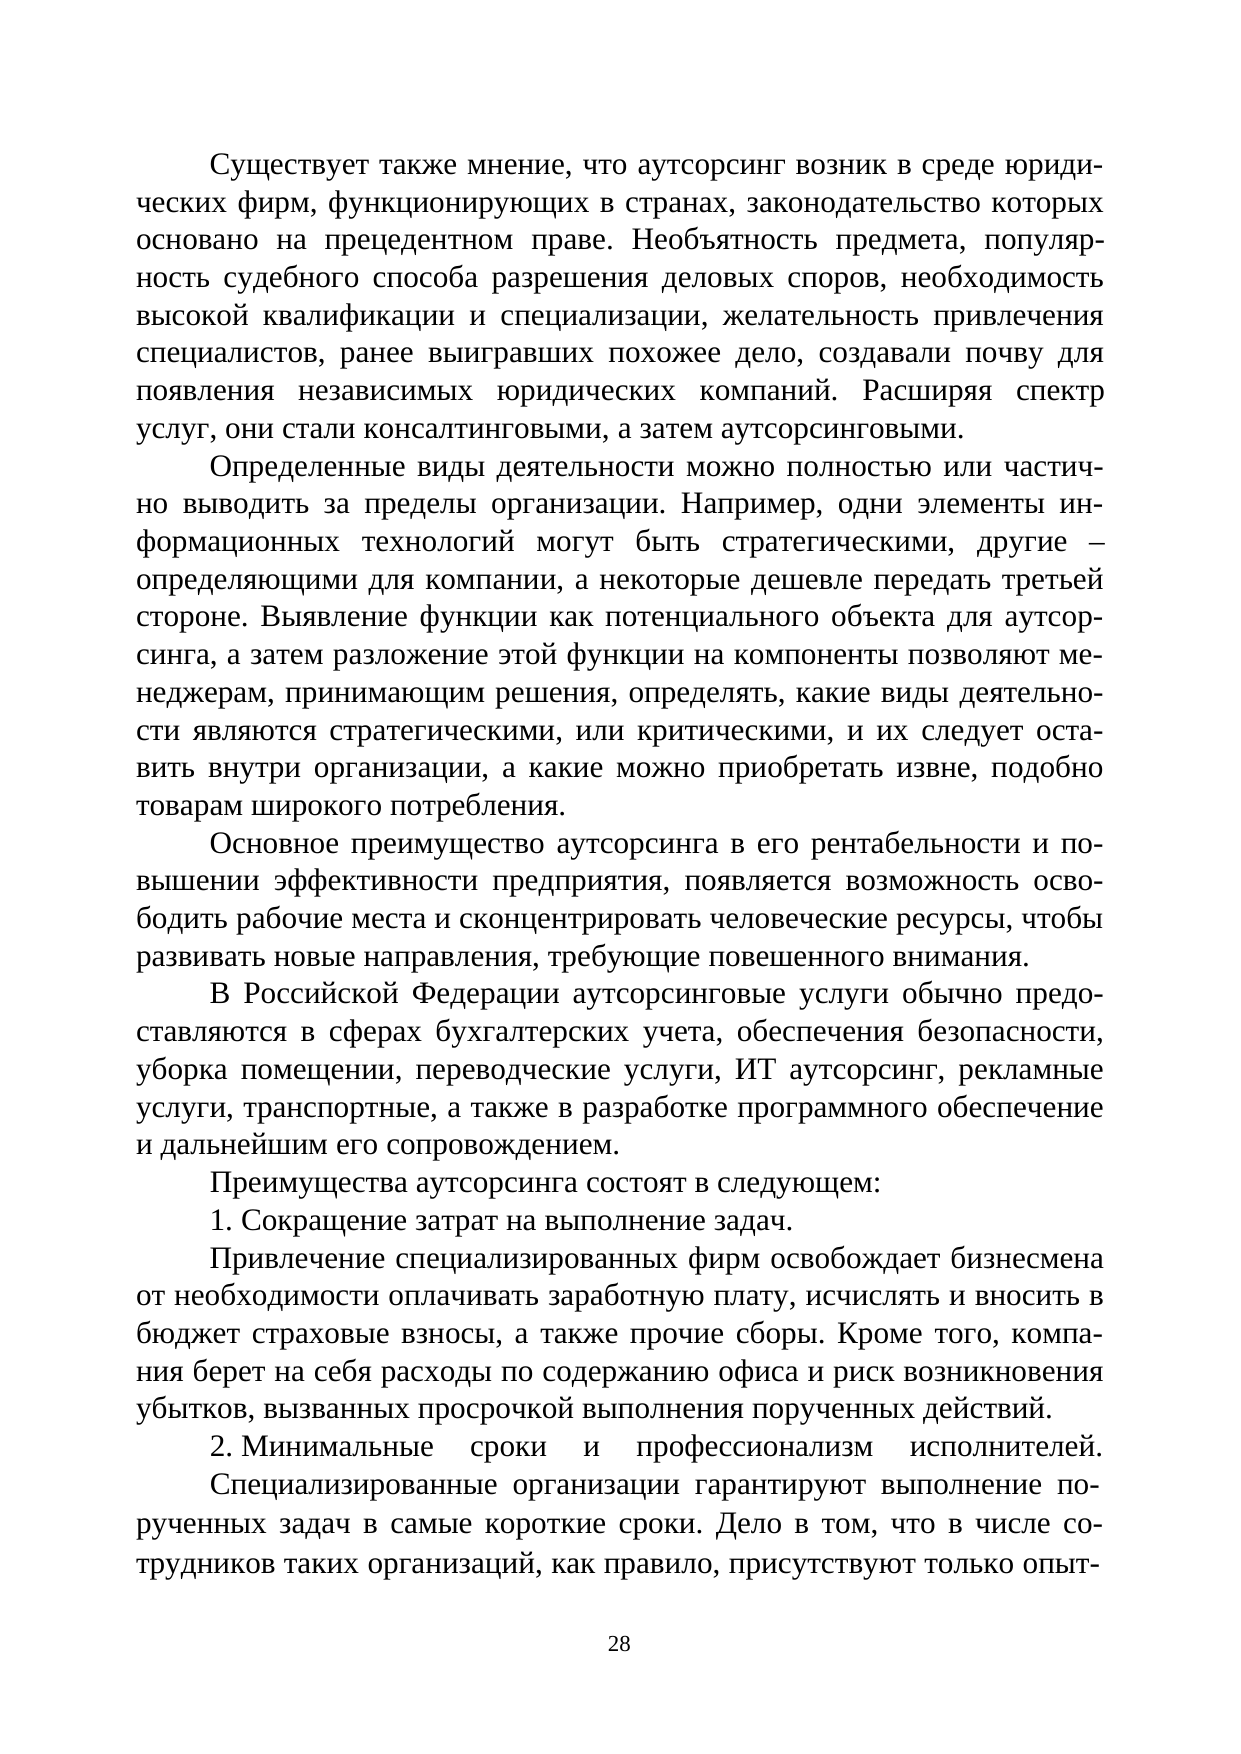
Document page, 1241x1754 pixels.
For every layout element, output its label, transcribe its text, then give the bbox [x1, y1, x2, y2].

text Существует также мнение, что аутсорсинг возник в среде юриди- ческих фирм, функционирующих в странах, законодательство которых основано на прецедентном праве. Необъятность предмета, популяр- ность судебного способа разрешения деловых споров, необходимость высокой квалификации и специализации, желательность привлечения специалистов, ранее выигравших похожее дело, создавали почву для появления независимых юридических компаний. Расширяя спектр услуг, они стали консалтинговыми, а затем аутсорсинговыми. [136, 145, 1105, 445]
text Преимущества аутсорсинга состоят в следующем: [209, 1163, 1157, 1199]
text рученных задач в самые короткие сроки. Дело в том, что в числе со- трудников таких организаций, как правило, присутствуют только опыт- [136, 1504, 1104, 1580]
text В Российской Федерации аутсорсинговые услуги обычно предо- ставляются в сферах бухгалтерских учета, обеспечения безопасности, уборка помещении, переводческие услуги, ИТ аутсорсинг, рекламные услуги, транспортные, а также в разработке программного обеспечение и дальнейшим его сопровождением. [136, 975, 1105, 1162]
text Основное преимущество аутсорсинга в его рентабельности и по- вышении эффективности предприятия, появляется возможность осво- бодить рабочие места и сконцентрировать человеческие ресурсы, чтобы развивать новые направления, требующие повешенного внимания. [136, 824, 1104, 973]
text Привлечение специализированных фирм освобождает бизнесмена от необходимости оплачивать заработную плату, исчислять и вносить в бюджет страховые взносы, а также прочие сборы. Кроме того, компа- ния берет на себя расходы по содержанию офиса и риск возникновения убытков, вызванных просрочкой выполнения порученных действий. [136, 1239, 1105, 1426]
list Минимальные сроки и профессионализм исполнителей. Специализированные организации гарантируют выполнение по- [209, 1427, 1104, 1501]
text Определенные виды деятельности можно полностью или частич- но выводить за пределы организации. Например, одни элементы ин- формационных технологий могут быть стратегическими, другие – определяющими для компании, а некоторые дешевле передать третьей стороне. Выявление функции как потенциального объекта для аутсор- синга, а затем разложение этой функции на компоненты позволяют ме- неджерам, принимающим решения, определять, какие виды деятельно- сти являются стратегическими, или критическими, и их следует оста- вить внутри организации, а какие можно приобретать извне, подобно товарам широкого потребления. [136, 447, 1104, 822]
list Сокращение затрат на выполнение задач. [209, 1201, 1157, 1237]
